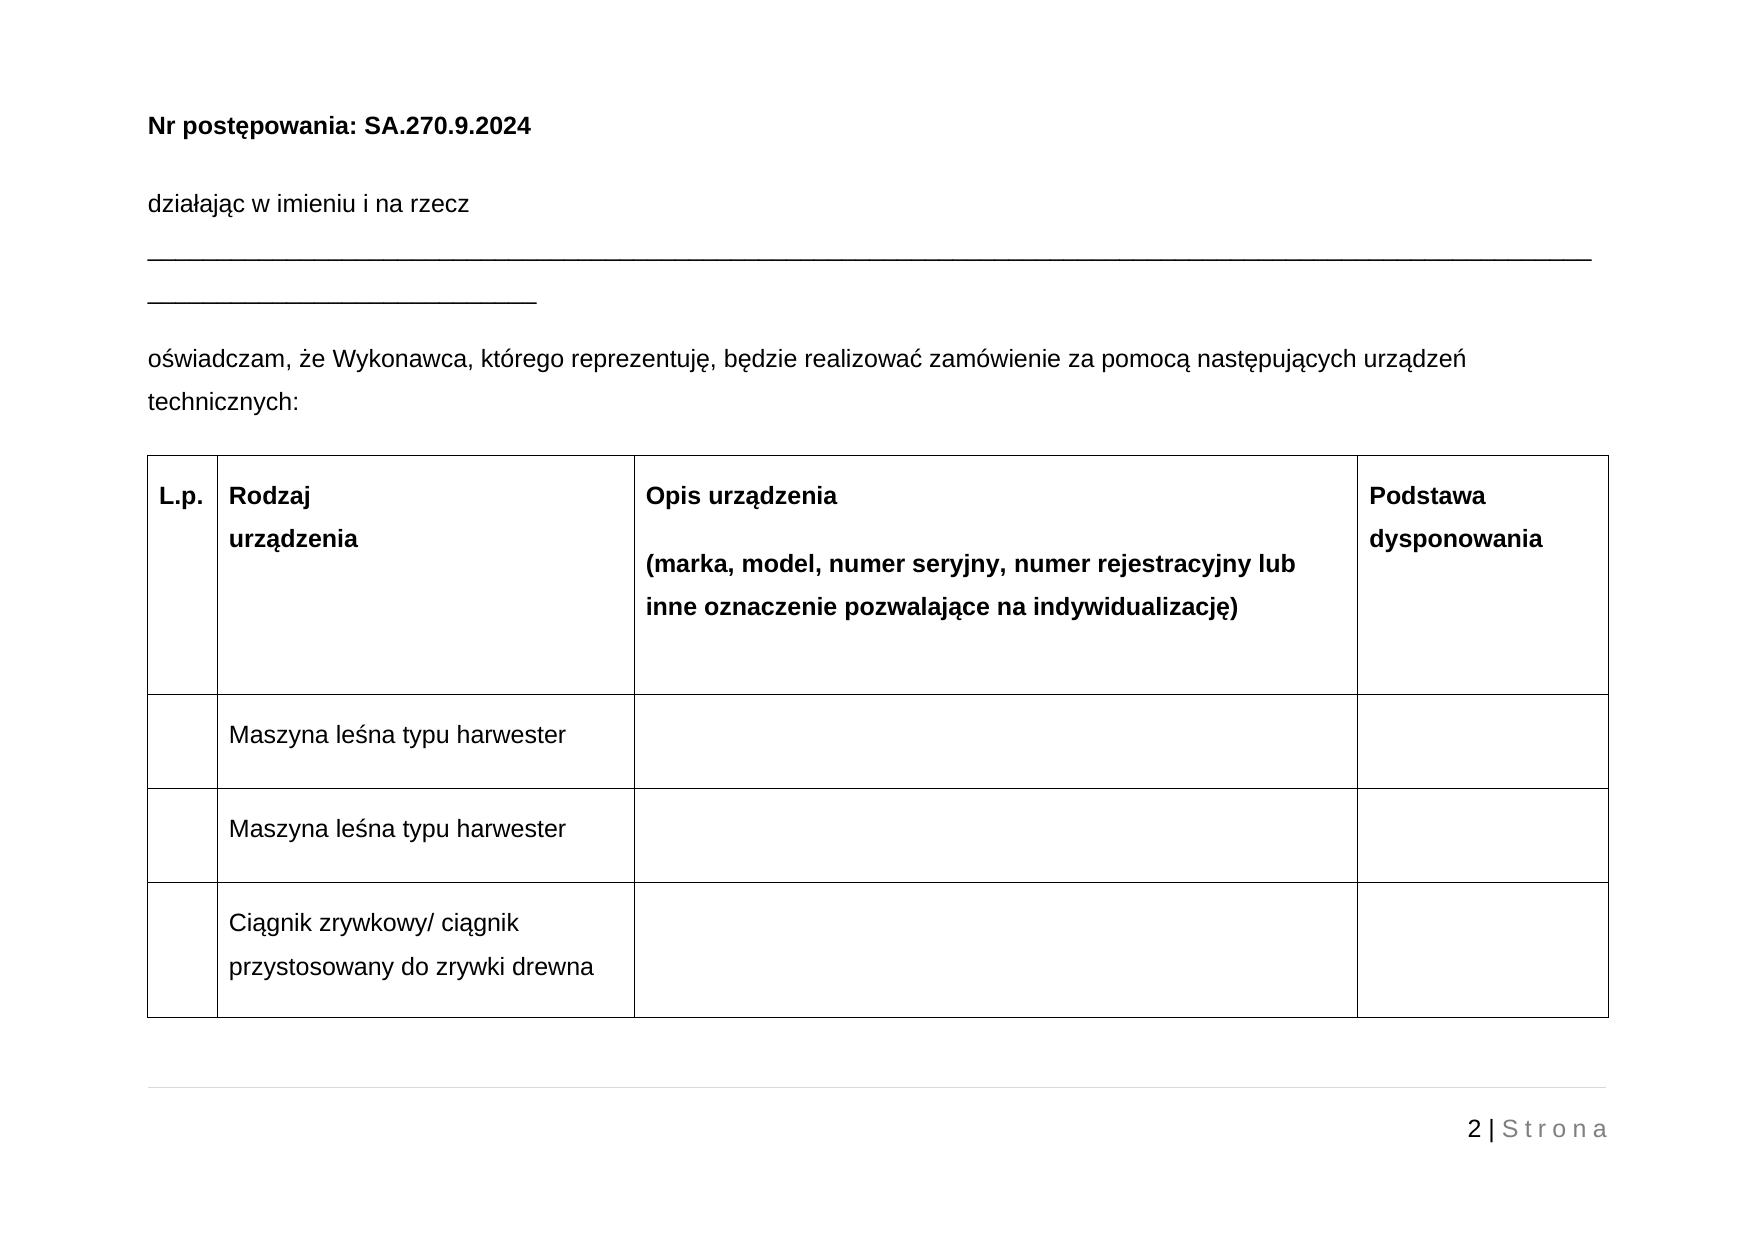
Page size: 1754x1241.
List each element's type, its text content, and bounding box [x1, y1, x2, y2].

table_cell [1358, 789, 1608, 882]
table_header L.p. [148, 456, 217, 694]
table_cell [1358, 883, 1608, 1017]
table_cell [218, 883, 634, 1017]
table_header Podstawa dysponowania [1358, 456, 1608, 694]
table_cell [635, 883, 1357, 1017]
table_cell [1358, 695, 1608, 788]
table_header Rodzaj urządzenia [218, 456, 634, 694]
table_cell [148, 883, 217, 1017]
table_cell [148, 695, 217, 788]
table_cell Maszyna leśna typu harwester [218, 695, 634, 788]
table_cell Maszyna leśna typu harwester [218, 789, 634, 882]
table_cell [635, 789, 1357, 882]
text działając w imieniu i na rzecz ____________________________________________________________________________________________________________________________________ [148, 189, 1606, 304]
table_header Opis urządzenia (marka, model, numer seryjny, numer rejestracyjny lub inne oznaczenie pozwalające na indywidualizację) [635, 456, 1357, 694]
table_cell [635, 695, 1357, 788]
table_cell [148, 789, 217, 882]
text oświadczam, że Wykonawca, którego reprezentuję, będzie realizować zamówienie za pomocą następujących urządzeń technicznych: [148, 344, 1606, 416]
